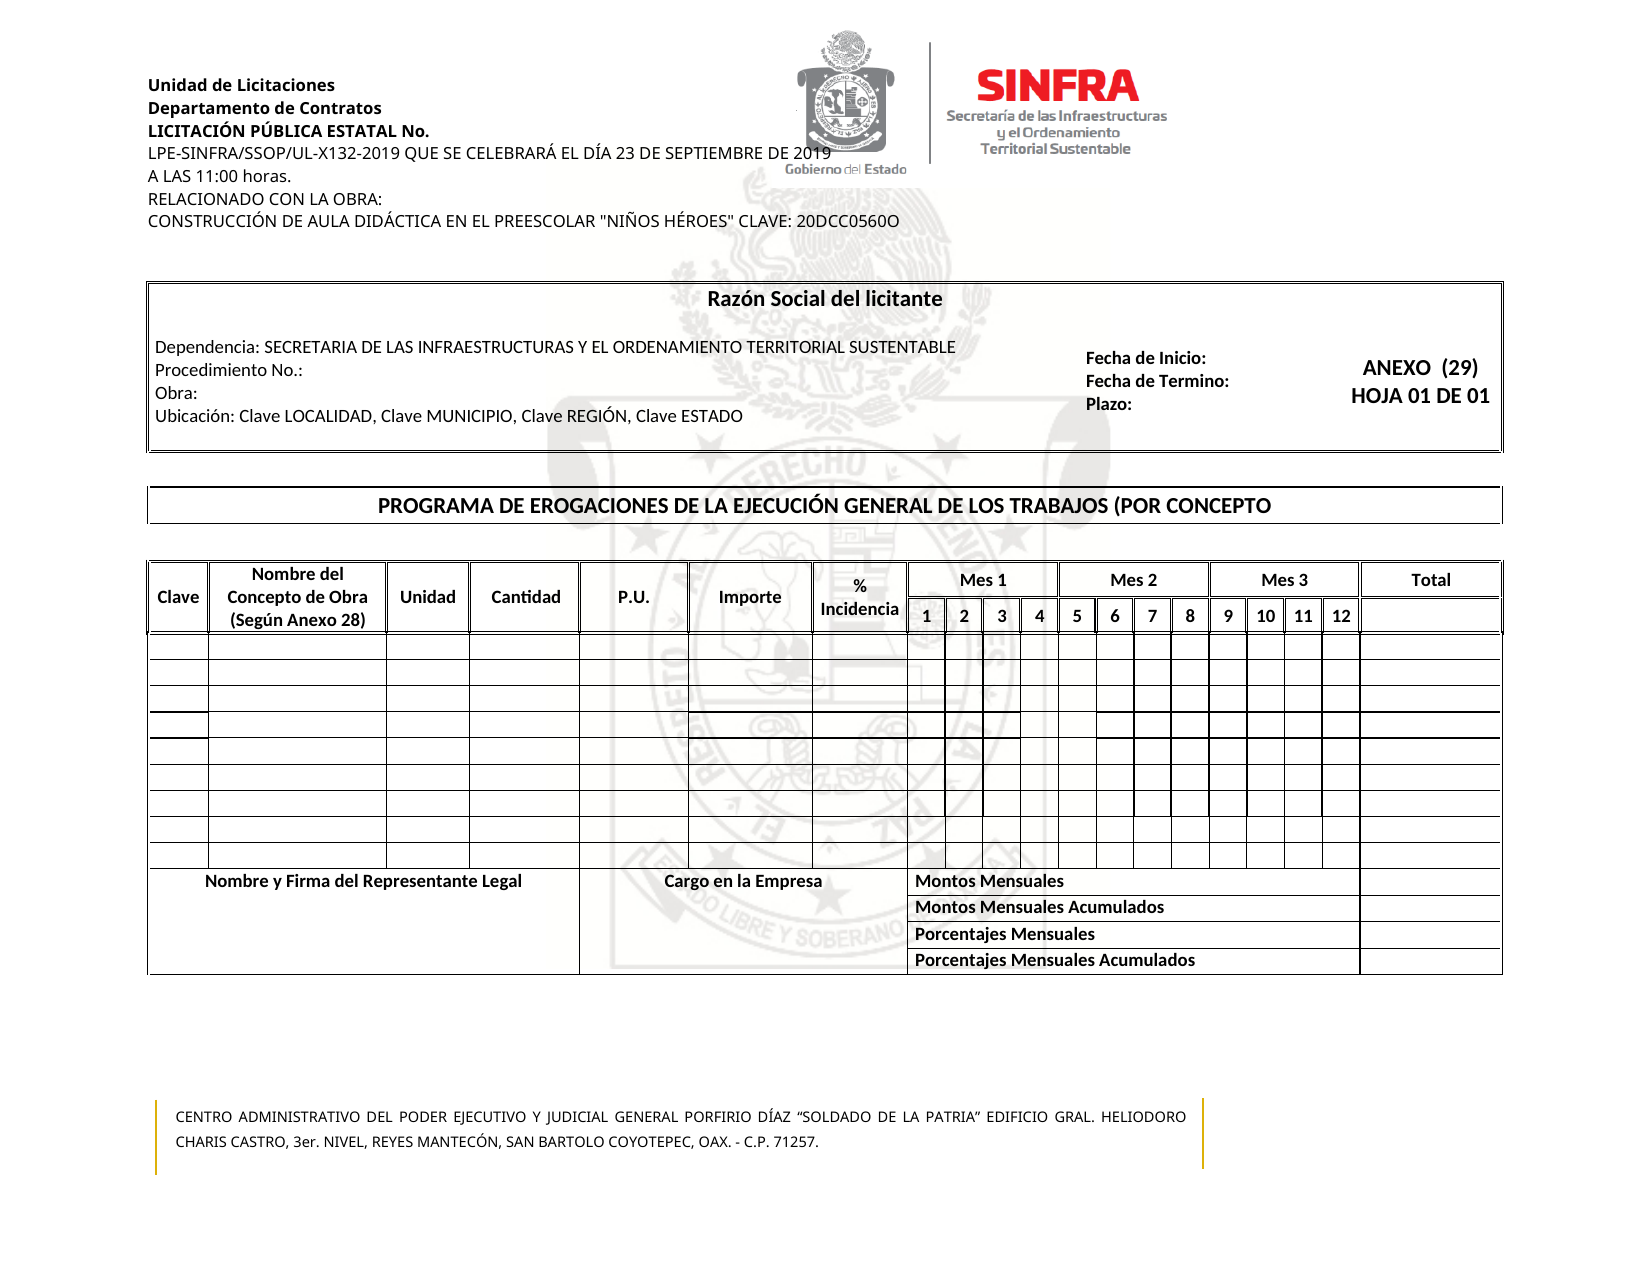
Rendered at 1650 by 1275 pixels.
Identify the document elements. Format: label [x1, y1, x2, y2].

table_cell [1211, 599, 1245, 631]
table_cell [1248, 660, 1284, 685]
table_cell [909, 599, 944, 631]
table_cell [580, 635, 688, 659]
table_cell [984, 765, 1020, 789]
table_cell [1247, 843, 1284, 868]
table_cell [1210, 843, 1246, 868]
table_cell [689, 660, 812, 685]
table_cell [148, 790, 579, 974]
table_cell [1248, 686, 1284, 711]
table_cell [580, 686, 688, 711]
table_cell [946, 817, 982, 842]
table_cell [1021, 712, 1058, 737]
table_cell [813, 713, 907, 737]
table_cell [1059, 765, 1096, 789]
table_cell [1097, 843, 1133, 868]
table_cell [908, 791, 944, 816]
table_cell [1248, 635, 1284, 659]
picture [770, 148, 777, 158]
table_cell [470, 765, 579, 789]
picture [586, 148, 593, 158]
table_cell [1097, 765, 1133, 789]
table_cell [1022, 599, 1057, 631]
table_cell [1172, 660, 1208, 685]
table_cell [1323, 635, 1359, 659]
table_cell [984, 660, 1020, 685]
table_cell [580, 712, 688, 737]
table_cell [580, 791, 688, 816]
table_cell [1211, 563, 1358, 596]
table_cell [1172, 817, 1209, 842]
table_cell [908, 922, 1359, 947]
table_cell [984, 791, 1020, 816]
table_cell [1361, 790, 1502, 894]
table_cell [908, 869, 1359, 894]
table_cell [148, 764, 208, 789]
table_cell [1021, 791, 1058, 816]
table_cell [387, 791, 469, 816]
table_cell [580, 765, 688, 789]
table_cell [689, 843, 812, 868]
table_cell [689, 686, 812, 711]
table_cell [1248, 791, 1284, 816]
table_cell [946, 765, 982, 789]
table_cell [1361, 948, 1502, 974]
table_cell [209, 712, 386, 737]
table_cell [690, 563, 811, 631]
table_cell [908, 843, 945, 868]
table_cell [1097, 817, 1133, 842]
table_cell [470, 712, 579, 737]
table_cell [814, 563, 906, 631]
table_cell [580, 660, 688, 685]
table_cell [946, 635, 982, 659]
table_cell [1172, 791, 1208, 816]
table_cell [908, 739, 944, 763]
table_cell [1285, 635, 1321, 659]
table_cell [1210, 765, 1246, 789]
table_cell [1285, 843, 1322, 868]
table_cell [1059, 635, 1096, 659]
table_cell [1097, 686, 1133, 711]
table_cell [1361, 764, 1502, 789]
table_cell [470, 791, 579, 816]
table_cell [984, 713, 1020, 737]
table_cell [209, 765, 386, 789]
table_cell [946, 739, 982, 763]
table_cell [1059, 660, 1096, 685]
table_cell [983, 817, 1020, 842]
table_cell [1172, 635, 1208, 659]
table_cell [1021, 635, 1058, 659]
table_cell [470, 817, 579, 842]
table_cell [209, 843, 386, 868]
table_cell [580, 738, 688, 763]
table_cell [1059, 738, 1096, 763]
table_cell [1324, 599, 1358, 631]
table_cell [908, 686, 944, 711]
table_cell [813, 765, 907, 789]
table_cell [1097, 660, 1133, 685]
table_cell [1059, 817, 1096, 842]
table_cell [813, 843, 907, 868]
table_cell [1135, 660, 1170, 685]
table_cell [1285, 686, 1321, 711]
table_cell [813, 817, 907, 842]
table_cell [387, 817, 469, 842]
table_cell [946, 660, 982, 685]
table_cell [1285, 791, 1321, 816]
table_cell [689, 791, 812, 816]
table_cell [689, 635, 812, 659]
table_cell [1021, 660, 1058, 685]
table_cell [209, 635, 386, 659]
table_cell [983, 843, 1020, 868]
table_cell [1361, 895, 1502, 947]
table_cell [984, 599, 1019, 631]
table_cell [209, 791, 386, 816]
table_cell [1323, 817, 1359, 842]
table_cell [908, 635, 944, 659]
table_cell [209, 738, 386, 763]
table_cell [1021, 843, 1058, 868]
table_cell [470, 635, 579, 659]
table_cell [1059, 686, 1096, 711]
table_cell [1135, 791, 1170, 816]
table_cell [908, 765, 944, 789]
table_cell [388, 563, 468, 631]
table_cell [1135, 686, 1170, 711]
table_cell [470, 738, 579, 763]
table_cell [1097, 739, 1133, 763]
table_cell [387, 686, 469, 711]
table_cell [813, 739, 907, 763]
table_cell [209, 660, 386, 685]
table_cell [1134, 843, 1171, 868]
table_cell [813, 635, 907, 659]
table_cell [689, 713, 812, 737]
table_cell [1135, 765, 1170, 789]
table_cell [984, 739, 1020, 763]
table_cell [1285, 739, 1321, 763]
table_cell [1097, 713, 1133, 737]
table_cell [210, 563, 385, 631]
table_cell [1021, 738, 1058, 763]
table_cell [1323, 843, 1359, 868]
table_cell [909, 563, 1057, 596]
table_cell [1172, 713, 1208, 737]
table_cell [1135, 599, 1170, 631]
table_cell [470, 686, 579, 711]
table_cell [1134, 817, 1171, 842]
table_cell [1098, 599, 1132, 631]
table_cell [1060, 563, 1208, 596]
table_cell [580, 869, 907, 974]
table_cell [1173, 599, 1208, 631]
picture [721, 147, 728, 157]
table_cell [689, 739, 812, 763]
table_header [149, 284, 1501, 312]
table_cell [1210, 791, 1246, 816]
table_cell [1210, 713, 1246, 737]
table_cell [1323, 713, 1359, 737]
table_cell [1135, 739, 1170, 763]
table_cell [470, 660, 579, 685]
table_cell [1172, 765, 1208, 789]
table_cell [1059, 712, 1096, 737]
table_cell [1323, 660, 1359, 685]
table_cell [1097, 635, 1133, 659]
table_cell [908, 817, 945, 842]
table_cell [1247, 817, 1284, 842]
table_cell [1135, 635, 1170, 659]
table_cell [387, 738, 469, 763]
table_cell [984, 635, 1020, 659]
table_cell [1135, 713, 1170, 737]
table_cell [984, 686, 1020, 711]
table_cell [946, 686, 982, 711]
picture [599, 147, 604, 158]
picture [642, 148, 649, 158]
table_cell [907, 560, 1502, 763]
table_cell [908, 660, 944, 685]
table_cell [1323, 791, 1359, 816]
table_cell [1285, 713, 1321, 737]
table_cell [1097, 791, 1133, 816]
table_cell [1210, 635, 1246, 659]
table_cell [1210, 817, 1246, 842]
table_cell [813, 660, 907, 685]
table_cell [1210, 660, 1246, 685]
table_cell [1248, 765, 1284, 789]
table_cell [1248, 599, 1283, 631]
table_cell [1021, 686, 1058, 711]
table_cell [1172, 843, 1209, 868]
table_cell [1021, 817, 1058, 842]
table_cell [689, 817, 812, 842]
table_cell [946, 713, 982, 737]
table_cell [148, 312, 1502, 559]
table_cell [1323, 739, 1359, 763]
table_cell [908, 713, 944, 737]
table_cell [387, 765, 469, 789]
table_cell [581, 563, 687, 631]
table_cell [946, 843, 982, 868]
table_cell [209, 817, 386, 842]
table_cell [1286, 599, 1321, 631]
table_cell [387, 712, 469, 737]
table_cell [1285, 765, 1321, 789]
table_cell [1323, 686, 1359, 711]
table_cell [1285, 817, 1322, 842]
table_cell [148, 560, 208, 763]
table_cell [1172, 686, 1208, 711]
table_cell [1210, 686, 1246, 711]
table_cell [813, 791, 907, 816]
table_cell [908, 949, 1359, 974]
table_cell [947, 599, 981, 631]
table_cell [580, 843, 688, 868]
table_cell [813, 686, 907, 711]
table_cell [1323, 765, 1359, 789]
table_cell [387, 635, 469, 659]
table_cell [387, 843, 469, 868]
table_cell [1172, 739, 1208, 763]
picture [546, 18, 1211, 281]
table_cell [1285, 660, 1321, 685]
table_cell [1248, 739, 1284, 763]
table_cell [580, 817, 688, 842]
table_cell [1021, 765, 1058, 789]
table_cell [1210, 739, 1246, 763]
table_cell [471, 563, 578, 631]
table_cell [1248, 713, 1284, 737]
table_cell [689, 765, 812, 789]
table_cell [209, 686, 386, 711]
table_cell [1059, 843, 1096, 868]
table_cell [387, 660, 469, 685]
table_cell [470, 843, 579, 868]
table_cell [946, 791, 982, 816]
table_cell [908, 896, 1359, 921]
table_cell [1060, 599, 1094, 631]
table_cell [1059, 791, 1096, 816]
